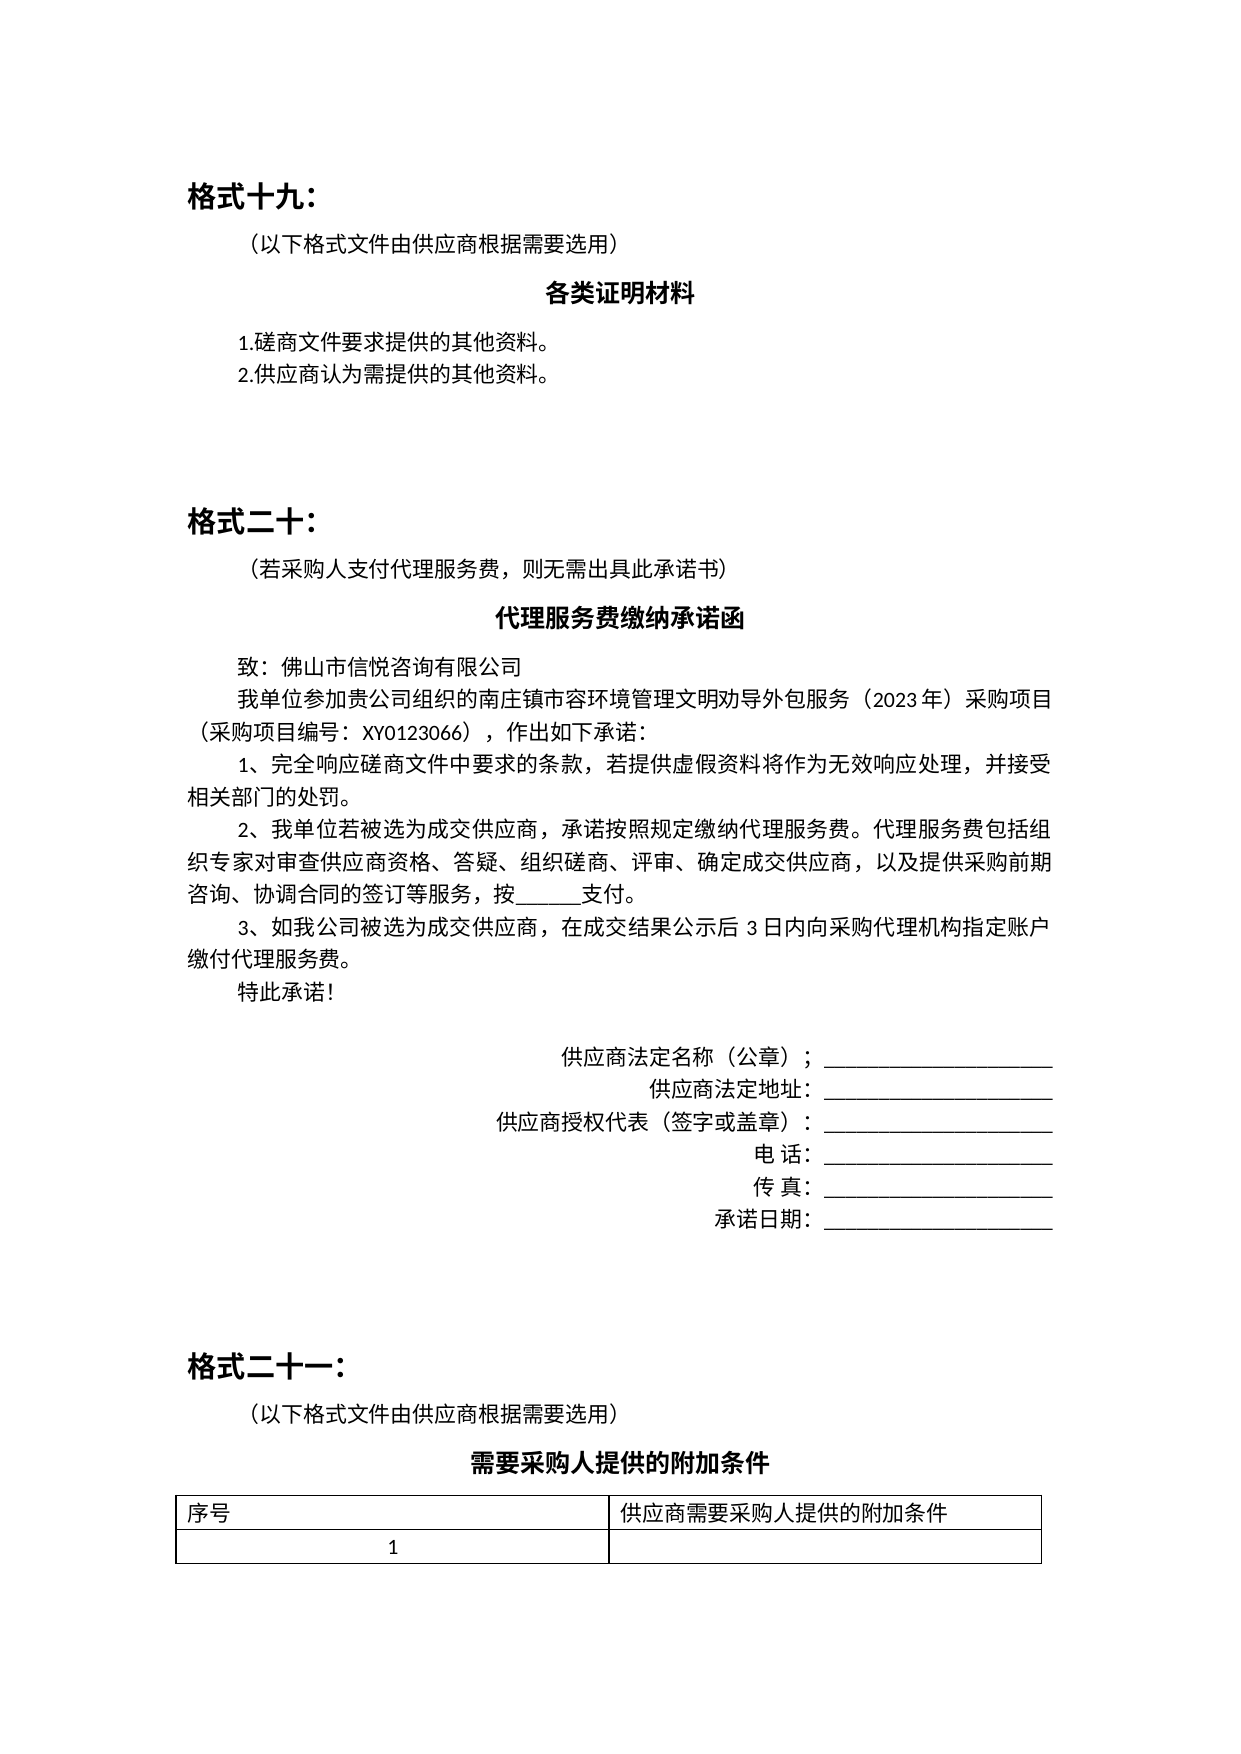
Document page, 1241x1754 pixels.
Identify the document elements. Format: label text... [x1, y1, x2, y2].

table_header 序号 [177, 1496, 608, 1528]
text （若采购人支付代理服务费，则无需出具此承诺书） [187, 552, 1053, 584]
text 格式二十： [187, 487, 1053, 552]
text 代理服务费缴纳承诺函 [187, 584, 1053, 649]
text 特此承诺！ [187, 974, 1053, 1007]
text 承诺日期：_____________________ [187, 1202, 1053, 1234]
text 3、如我公司被选为成交供应商，在成交结果公示后3日内向采购代理机构指定账户缴付代理服务费。 [187, 909, 1053, 974]
text 格式二十一： [187, 1332, 1053, 1397]
text （以下格式文件由供应商根据需要选用） [187, 227, 1053, 259]
text （以下格式文件由供应商根据需要选用） [187, 1397, 1053, 1429]
text 格式十九： [187, 162, 1053, 227]
text 2.供应商认为需提供的其他资料。 [187, 357, 1053, 389]
table_cell 1 [177, 1530, 608, 1563]
text 1.磋商文件要求提供的其他资料。 [187, 324, 1053, 357]
text 供应商授权代表（签字或盖章）：_____________________ [187, 1104, 1053, 1137]
text 供应商法定名称（公章）；_____________________ [187, 1039, 1053, 1072]
text 供应商法定地址：_____________________ [187, 1072, 1053, 1104]
text 我单位参加贵公司组织的南庄镇市容环境管理文明劝导外包服务（2023年）采购项目（采购项目编号：XY0123066），作出如下承诺： [187, 682, 1053, 747]
table_header 供应商需要采购人提供的附加条件 [610, 1496, 1041, 1528]
text 1、完全响应磋商文件中要求的条款，若提供虚假资料将作为无效响应处理，并接受相关部门的处罚。 [187, 747, 1053, 812]
text 2、我单位若被选为成交供应商，承诺按照规定缴纳代理服务费。代理服务费包括组织专家对审查供应商资格、答疑、组织磋商、评审、确定成交供应商，以及提供采购前期咨询、协调合同的签订等服务，按______支付。 [187, 812, 1053, 909]
text 传 真：_____________________ [187, 1169, 1053, 1202]
text 电 话：_____________________ [187, 1137, 1053, 1169]
text 各类证明材料 [187, 259, 1053, 324]
text 需要采购人提供的附加条件 [187, 1429, 1053, 1494]
table_cell [610, 1530, 1041, 1563]
text 致：佛山市信悦咨询有限公司 [187, 649, 1053, 682]
